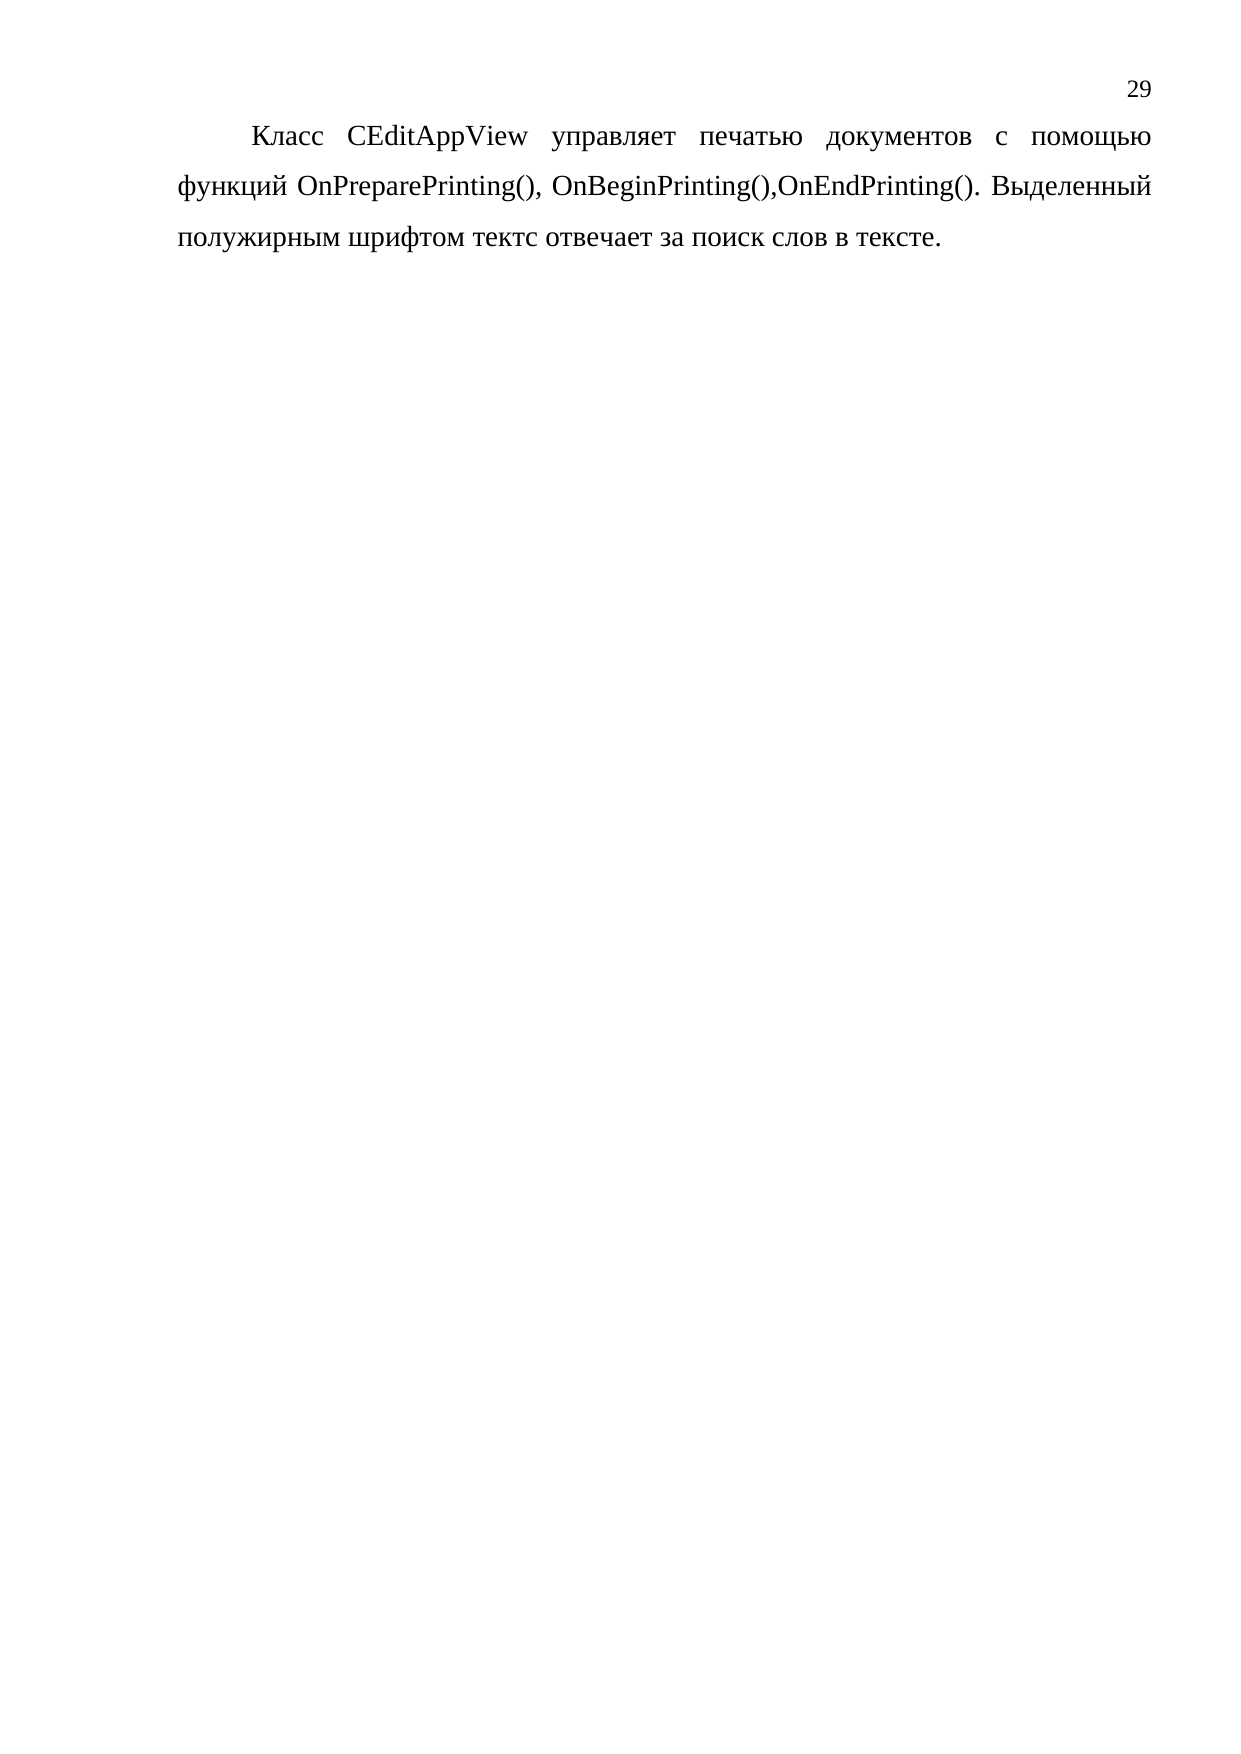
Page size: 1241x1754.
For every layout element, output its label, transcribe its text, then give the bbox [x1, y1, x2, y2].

text Класс CEditAppView управляет печатью документов с помощью функций OnPreparePrinting(), OnBeginPrinting(),OnEndPrinting(). Выделенный полужирным шрифтом тектс отвечает за поиск слов в тексте. [177, 118, 1152, 252]
